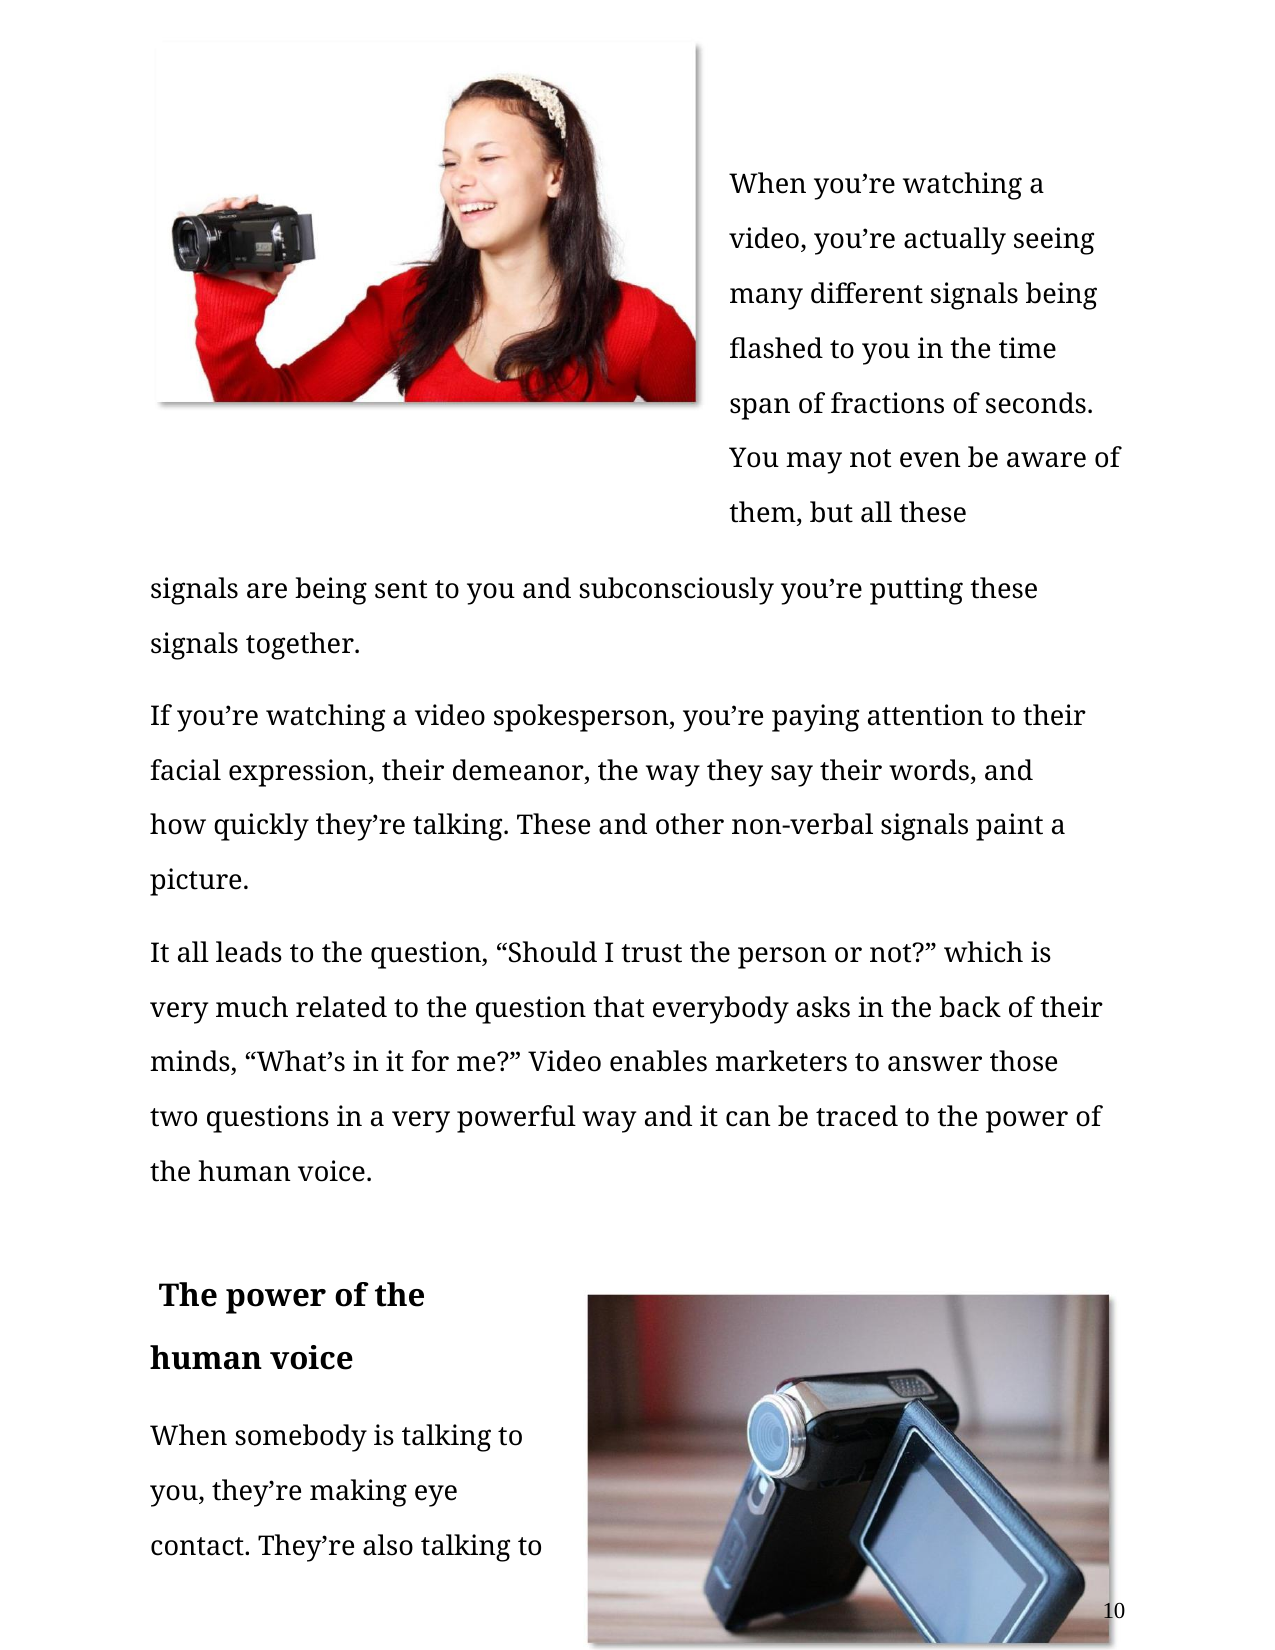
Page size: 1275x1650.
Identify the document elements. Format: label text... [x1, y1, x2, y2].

text It all leads to the question, “Should I trust the person or not?” which is very much related to the question that everybody asks in the back of their minds, “What’s in it for me?” Video enables marketers to answer those two questions in a very powerful way and it can be traced to the power of the human voice. [150, 933, 1112, 1189]
picture [1116, 1604, 1121, 1617]
text If you’re watching a video spokesperson, you’re paying attention to their facial expression, their demeanor, the way they say their words, and how quickly they’re talking. These and other non-verbal signals paint a picture. [150, 696, 1089, 898]
text signals are being sent to you and subconsciously you’re putting these signals together. [150, 569, 1069, 661]
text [150, 1417, 556, 1563]
picture [583, 1290, 1121, 1650]
text The power of the human voice [150, 1273, 544, 1379]
picture [152, 37, 708, 414]
text When you’re watching a video, you’re actually seeing many different signals being flashed to you in the time span of fractions of seconds. You may not even be aware of them, but all these [729, 164, 1123, 531]
